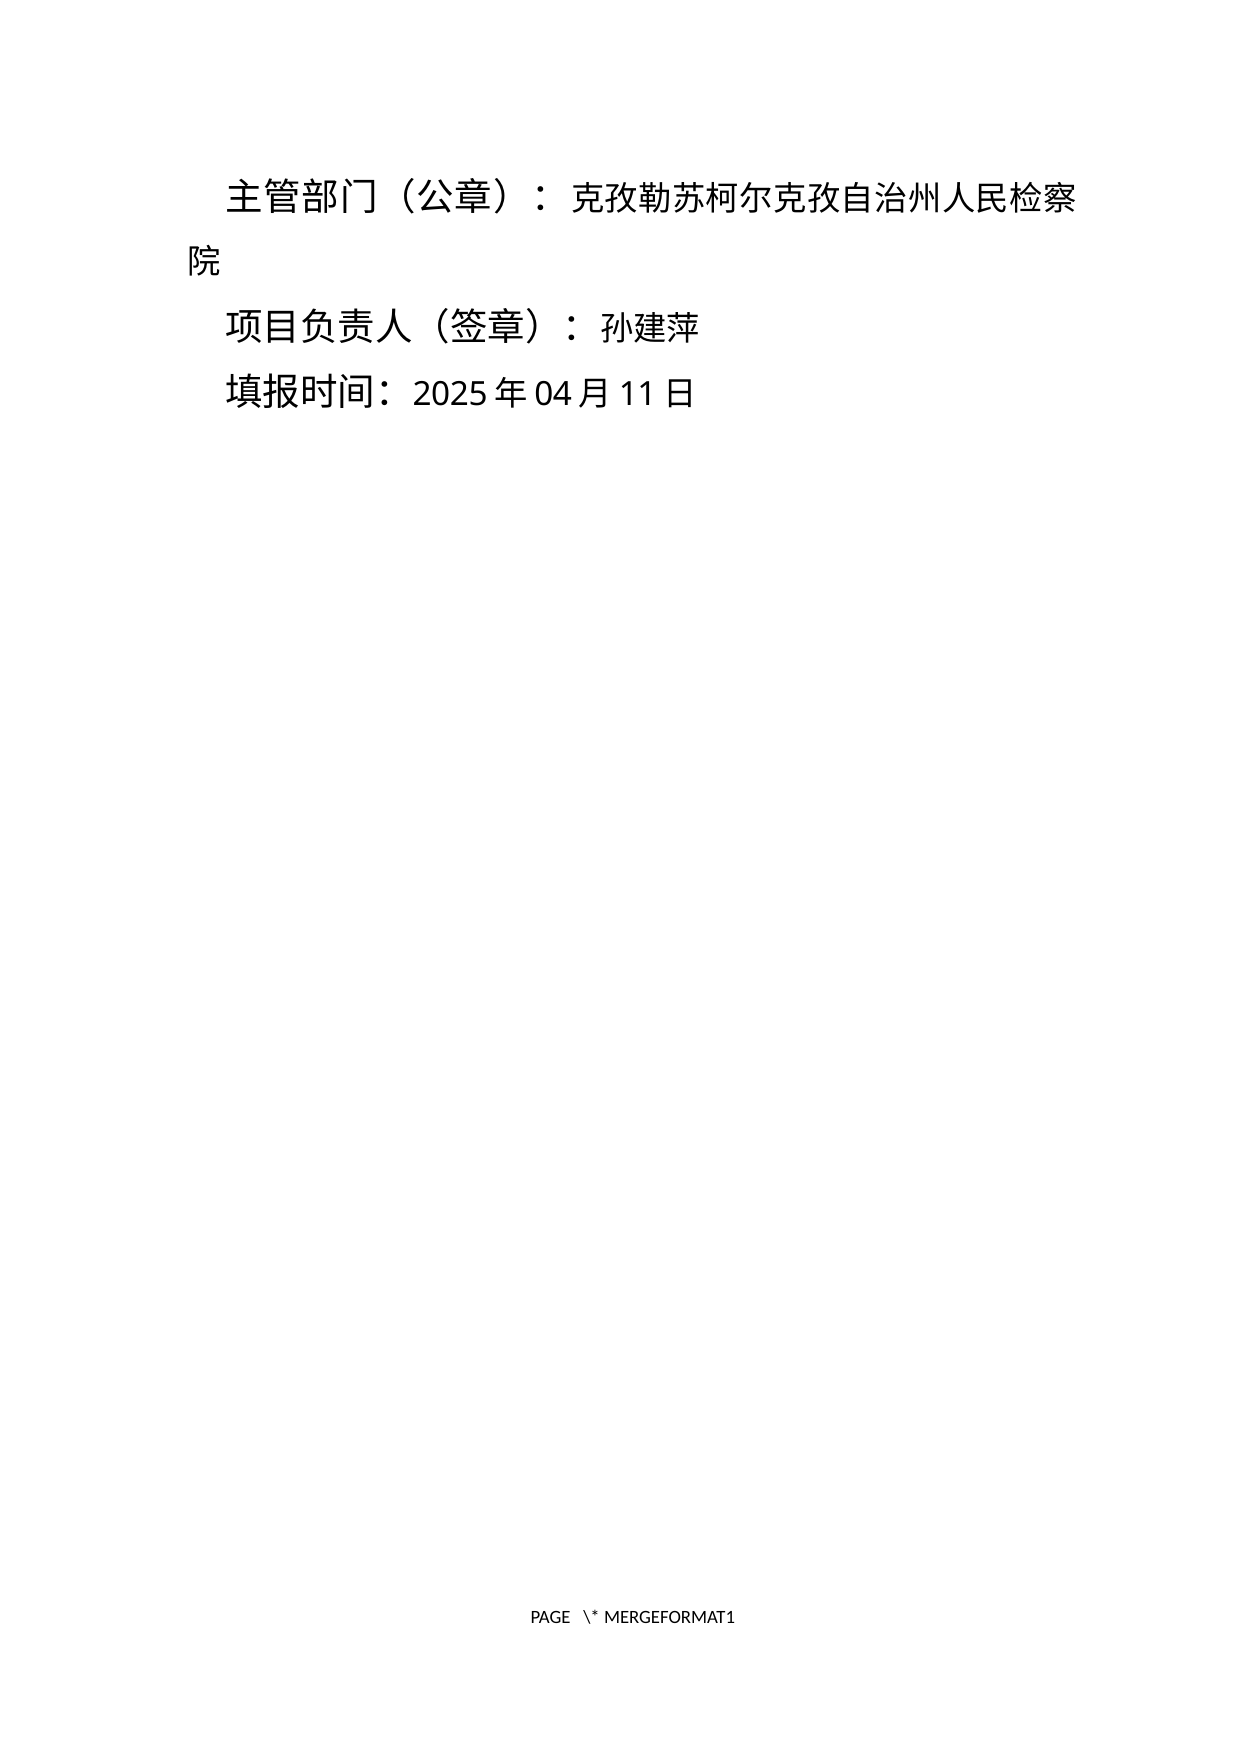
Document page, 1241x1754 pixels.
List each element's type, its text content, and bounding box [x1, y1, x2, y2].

text 填报时间：2025年04月11日 [187, 357, 1078, 422]
text 项目负责人（签章）：孙建萍 [187, 292, 1078, 357]
text 主管部门（公章）：克孜勒苏柯尔克孜自治州人民检察院 [187, 162, 1078, 292]
